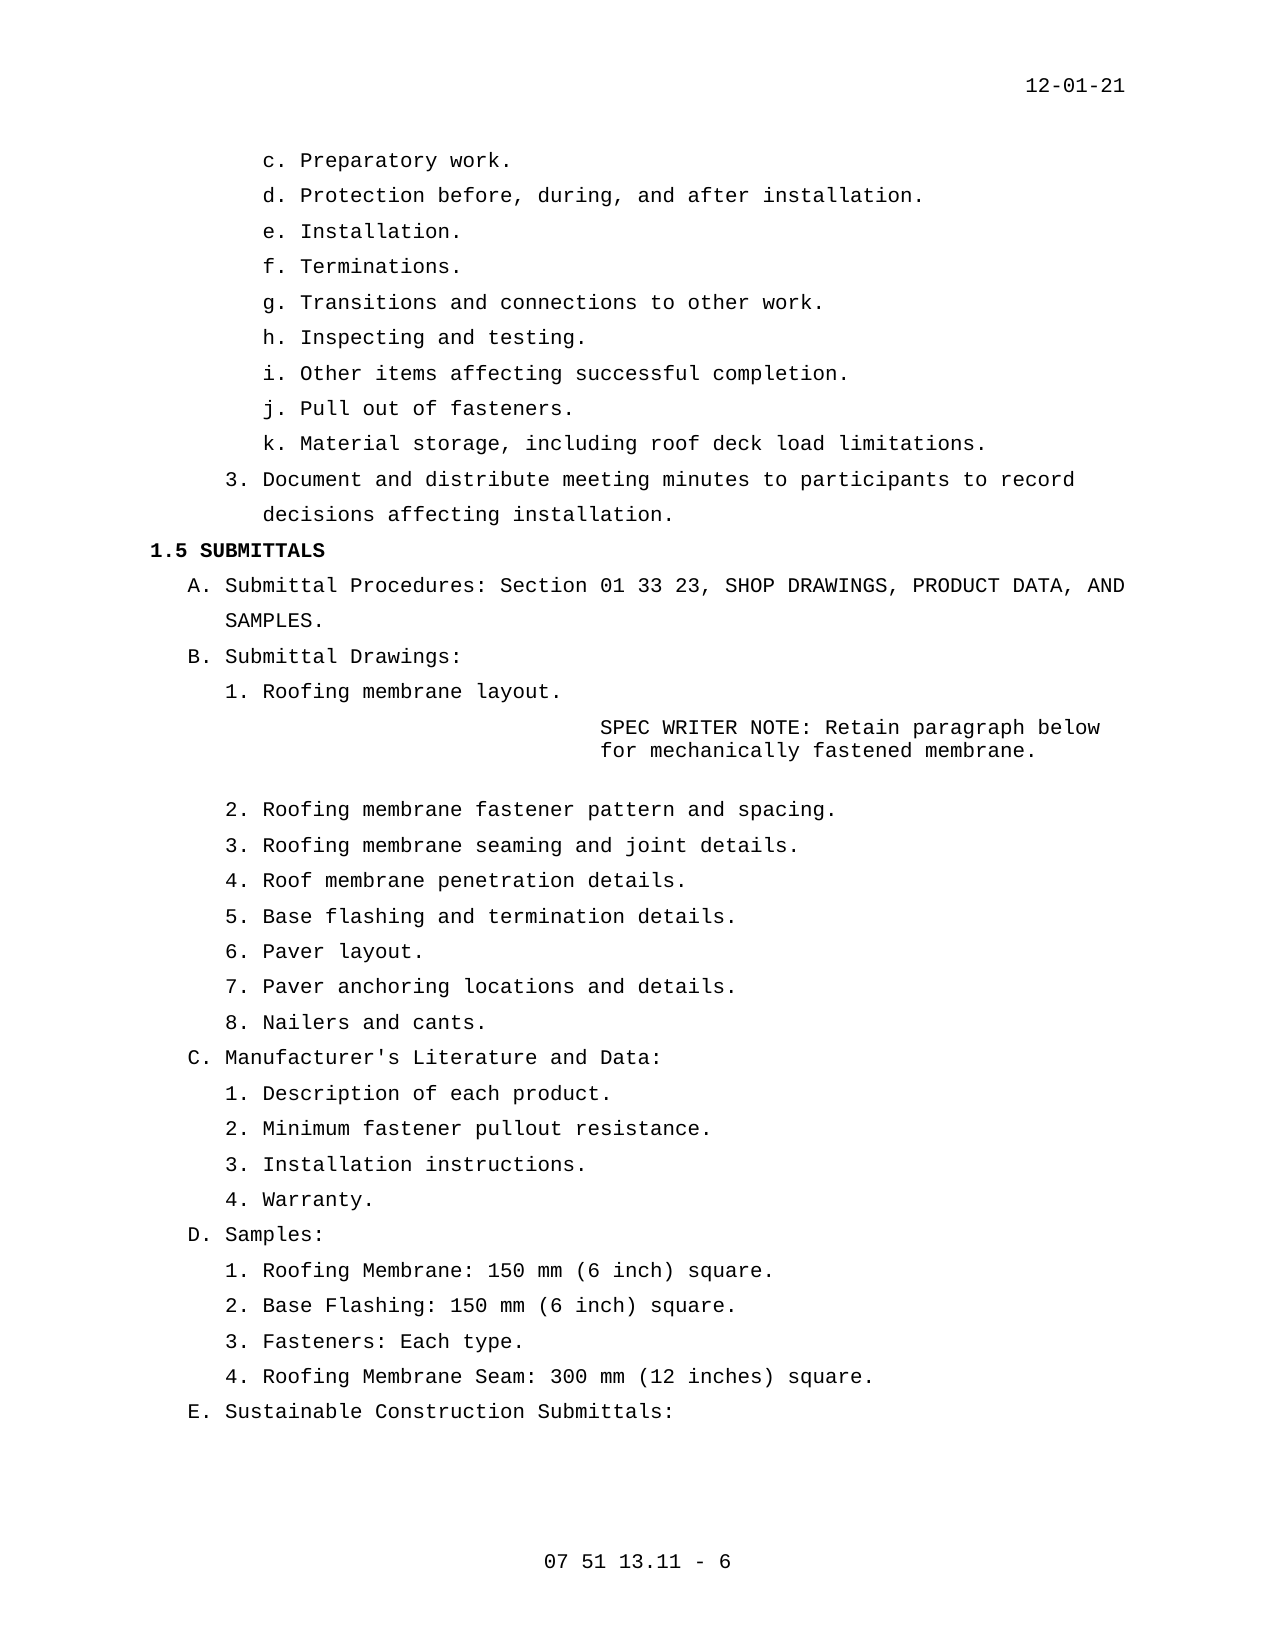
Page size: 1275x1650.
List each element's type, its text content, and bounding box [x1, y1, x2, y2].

text Roofing membrane layout. [225, 681, 1125, 705]
text Sustainable Construction Submittals: [187, 1401, 1125, 1425]
text Roofing membrane seaming and joint details. [225, 835, 1125, 858]
text Other items affecting successful completion. [262, 362, 1125, 386]
text Roof membrane penetration details. [225, 870, 1125, 894]
text Samples: [187, 1224, 1125, 1248]
text Pull out of fasteners. [262, 398, 1125, 422]
text Fasteners: Each type. [225, 1331, 1125, 1354]
text Manufacturer's Literature and Data: [187, 1047, 1125, 1071]
text Roofing Membrane: 150 mm (6 inch) square. [225, 1260, 1125, 1283]
text Protection before, during, and after installation. [262, 185, 1125, 209]
text Installation. [262, 221, 1125, 244]
text Roofing membrane fastener pattern and spacing. [225, 799, 1125, 823]
text Submittal Procedures: Section 01 33 23, SHOP DRAWINGS, PRODUCT DATA, AND SAMPLES. [187, 575, 1125, 634]
text SPEC WRITER NOTE: Retain paragraph below for mechanically fastened membrane. [600, 717, 1125, 764]
text Document and distribute meeting minutes to participants to record decisions affecting installation. [225, 469, 1125, 528]
text Preparatory work. [262, 150, 1125, 174]
text Material storage, including roof deck load limitations. [262, 433, 1125, 457]
text Paver anchoring locations and details. [225, 976, 1125, 1000]
text Inspecting and testing. [262, 327, 1125, 351]
text Paver layout. [225, 941, 1125, 965]
text Installation instructions. [225, 1153, 1125, 1177]
text Transitions and connections to other work. [262, 292, 1125, 315]
text Base Flashing: 150 mm (6 inch) square. [225, 1295, 1125, 1319]
text Submittal Drawings: [187, 646, 1125, 669]
text Minimum fastener pullout resistance. [225, 1118, 1125, 1142]
text Roofing Membrane Seam: 300 mm (12 inches) square. [225, 1366, 1125, 1390]
text Nailers and cants. [225, 1012, 1125, 1036]
text Base flashing and termination details. [225, 906, 1125, 929]
text Warranty. [225, 1189, 1125, 1213]
text Terminations. [262, 256, 1125, 280]
text Description of each product. [225, 1083, 1125, 1106]
text SUBMITTALS [150, 539, 1125, 563]
